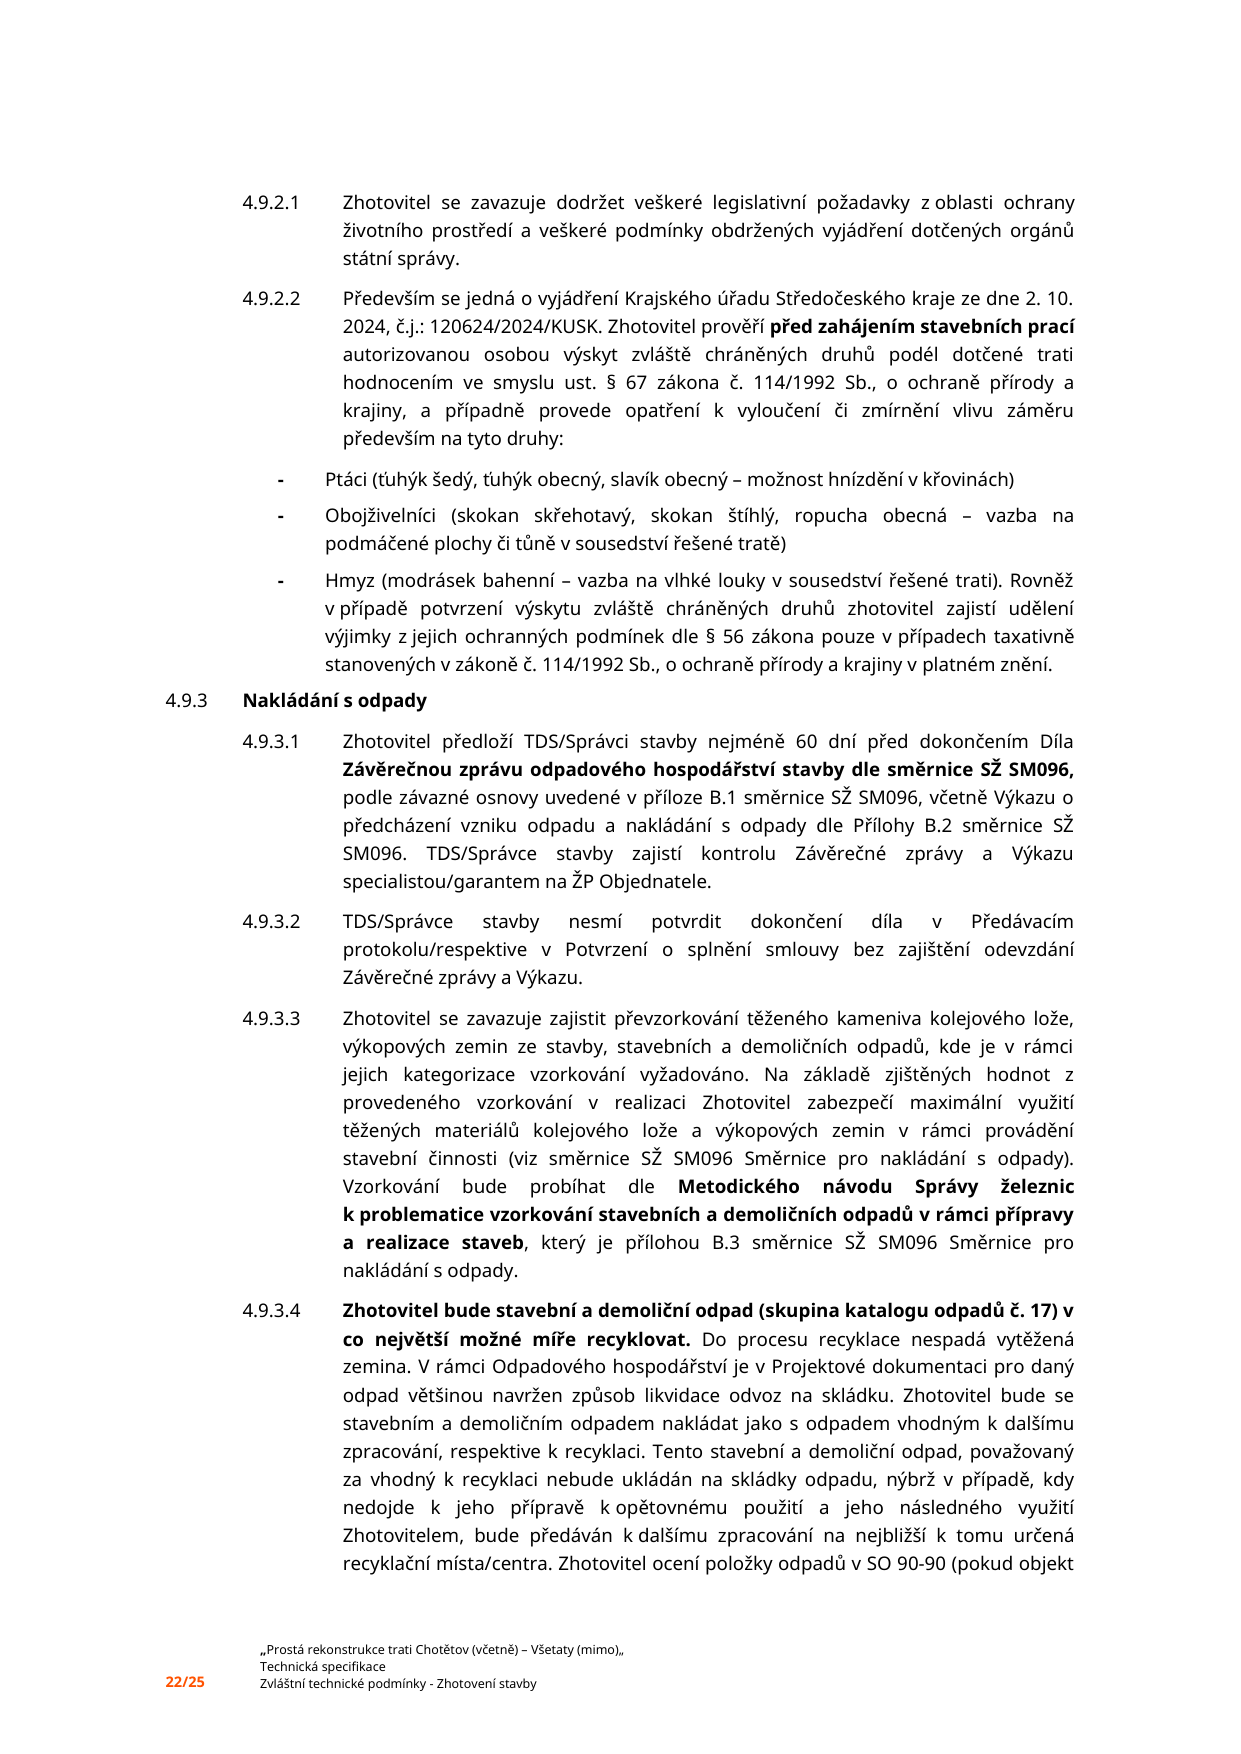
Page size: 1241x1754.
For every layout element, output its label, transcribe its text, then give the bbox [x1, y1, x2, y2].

text Obojživelníci (skokan skřehotavý, skokan štíhlý, ropucha obecná – vazba na podmáčené plochy či tůně v sousedství řešené tratě) [278, 503, 1075, 556]
list Především se jedná o vyjádření Krajského úřadu Středočeského kraje ze dne 2. 10. 2024, č.j.: 120624/2024/KUSK. Zhotovitel prověří před zahájením stavebních prací autorizovanou osobou výskyt zvláště chráněných druhů podél dotčené trati hodnocením ve smyslu ust. § 67 zákona č. 114/1992 Sb., o ochraně přírody a krajiny, a případně provede opatření k vyloučení či zmírnění vlivu záměru především na tyto druhy: [242, 286, 1075, 451]
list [242, 1298, 1075, 1576]
list Zhotovitel se zavazuje dodržet veškeré legislativní požadavky z oblasti ochrany životního prostředí a veškeré podmínky obdržených vyjádření dotčených orgánů státní správy. [242, 189, 1075, 271]
list Nakládání s odpady [165, 687, 1075, 713]
list Zhotovitel předloží TDS/Správci stavby nejméně 60 dní před dokončením Díla Závěrečnou zprávu odpadového hospodářství stavby dle směrnice SŽ SM096, podle závazné osnovy uvedené v příloze B.1 směrnice SŽ SM096, včetně Výkazu o předcházení vzniku odpadu a nakládání s odpady dle Přílohy B.2 směrnice SŽ SM096. TDS/Správce stavby zajistí kontrolu Závěrečné zprávy a Výkazu specialistou/garantem na ŽP Objednatele. [242, 728, 1075, 893]
list Zhotovitel se zavazuje zajistit převzorkování těženého kameniva kolejového lože, výkopových zemin ze stavby, stavebních a demoličních odpadů, kde je v rámci jejich kategorizace vzorkování vyžadováno. Na základě zjištěných hodnot z provedeného vzorkování v realizaci Zhotovitel zabezpečí maximální využití těžených materiálů kolejového lože a výkopových zemin v rámci provádění stavební činnosti (viz směrnice SŽ SM096 Směrnice pro nakládání s odpady). Vzorkování bude probíhat dle Metodického návodu Správy železnic k problematice vzorkování stavebních a demoličních odpadů v rámci přípravy a realizace staveb, který je přílohou B.3 směrnice SŽ SM096 Směrnice pro nakládání s odpady. [242, 1005, 1075, 1283]
text Hmyz (modrásek bahenní – vazba na vlhké louky v sousedství řešené trati). Rovněž v případě potvrzení výskytu zvláště chráněných druhů zhotovitel zajistí udělení výjimky z jejich ochranných podmínek dle § 56 zákona pouze v případech taxativně stanovených v zákoně č. 114/1992 Sb., o ochraně přírody a krajiny v platném znění. [278, 567, 1075, 677]
list TDS/Správce stavby nesmí potvrdit dokončení díla v Předávacím protokolu/respektive v Potvrzení o splnění smlouvy bez zajištění odevzdání Závěrečné zprávy a Výkazu. [242, 908, 1075, 990]
text Ptáci (ťuhýk šedý, ťuhýk obecný, slavík obecný – možnost hnízdění v křovinách) [278, 466, 1075, 492]
